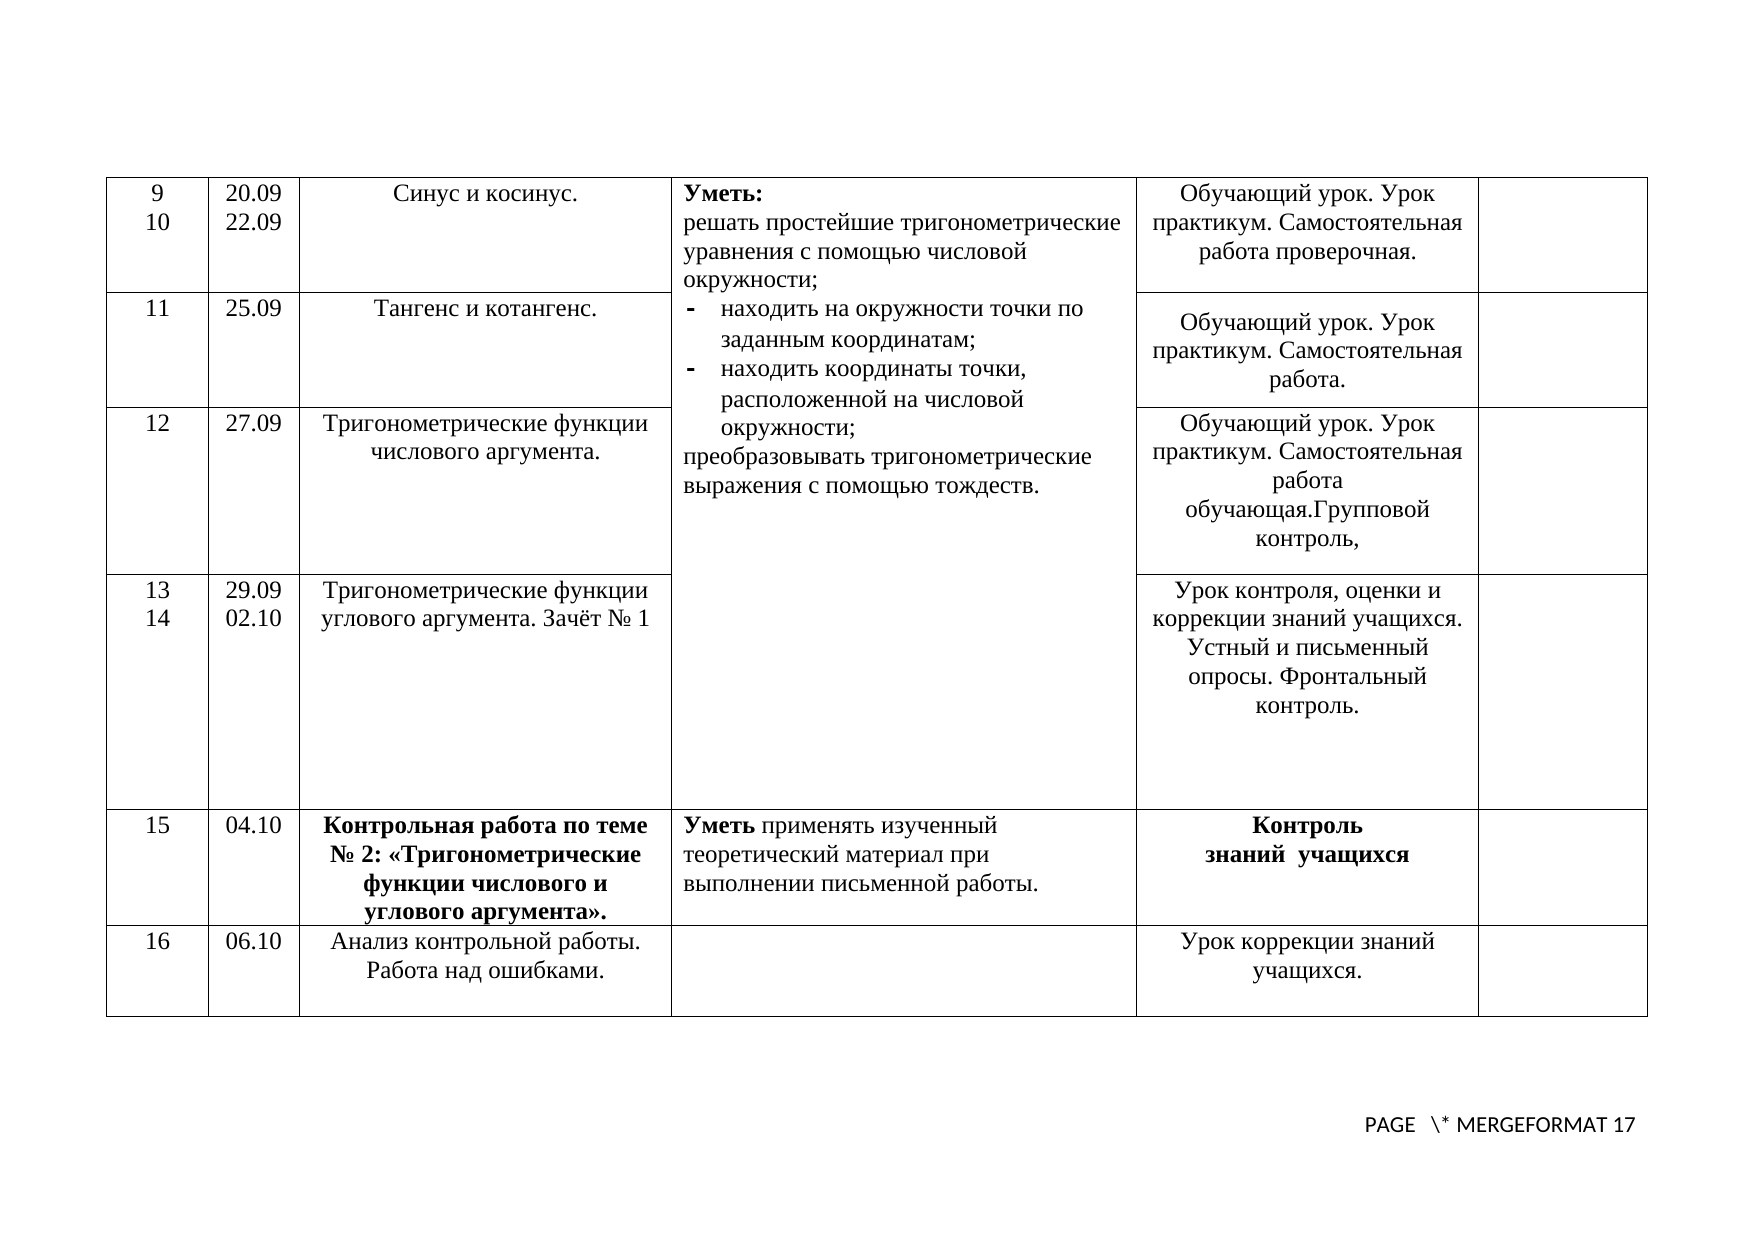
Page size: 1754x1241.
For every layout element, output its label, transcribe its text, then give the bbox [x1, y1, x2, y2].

table_cell [1479, 178, 1647, 292]
table_cell Тригонометрические функции углового аргумента. Зачёт № 1 [300, 575, 671, 809]
table_cell [672, 926, 1136, 1016]
table_cell Тригонометрические функции числового аргумента. [300, 408, 671, 574]
table_cell 27.09 [209, 408, 299, 574]
table_cell Урок контроля, оценки и коррекции знаний учащихся. Устный и письменный опросы. Фронтальный контроль. [1137, 575, 1478, 809]
table_cell 25.09 [209, 293, 299, 407]
table_cell 29.09 02.10 [209, 575, 299, 809]
table_cell Обучающий урок. Урок практикум. Самостоятельная работа проверочная. [1137, 178, 1478, 292]
table_cell 15 [107, 810, 208, 925]
table_cell 12 [107, 408, 208, 574]
table_cell Анализ контрольной работы. Работа над ошибками. [300, 926, 671, 1016]
table_cell Контрольная работа по теме № 2: «Тригонометрические функции числового и углового аргумента». [300, 810, 671, 925]
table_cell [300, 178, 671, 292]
table_cell 13 14 [107, 575, 208, 809]
table_cell 06.10 [209, 926, 299, 1016]
table_cell Урок коррекции знаний учащихся. [1137, 926, 1478, 1016]
table_cell Уметь применять изученный теоретический материал при выполнении письменной работы. [672, 810, 1136, 925]
table_cell [1479, 293, 1647, 407]
table_cell 16 [107, 926, 208, 1016]
table_cell Тангенс и котангенс. [300, 293, 671, 407]
table_cell Обучающий урок. Урок практикум. Самостоятельная работа обучающая.Групповой контроль, [1137, 408, 1478, 574]
table_cell Контроль знаний учащихся [1137, 810, 1478, 925]
table_cell [1479, 575, 1647, 809]
table_cell 04.10 [209, 810, 299, 925]
table_cell [1479, 408, 1647, 574]
table_cell 11 [107, 293, 208, 407]
table_cell 20.09 22.09 [209, 178, 299, 292]
table_cell [1479, 926, 1647, 1016]
table_cell Обучающий урок. Урок практикум. Самостоятельная работа. [1137, 293, 1478, 407]
table_cell [1479, 810, 1647, 925]
